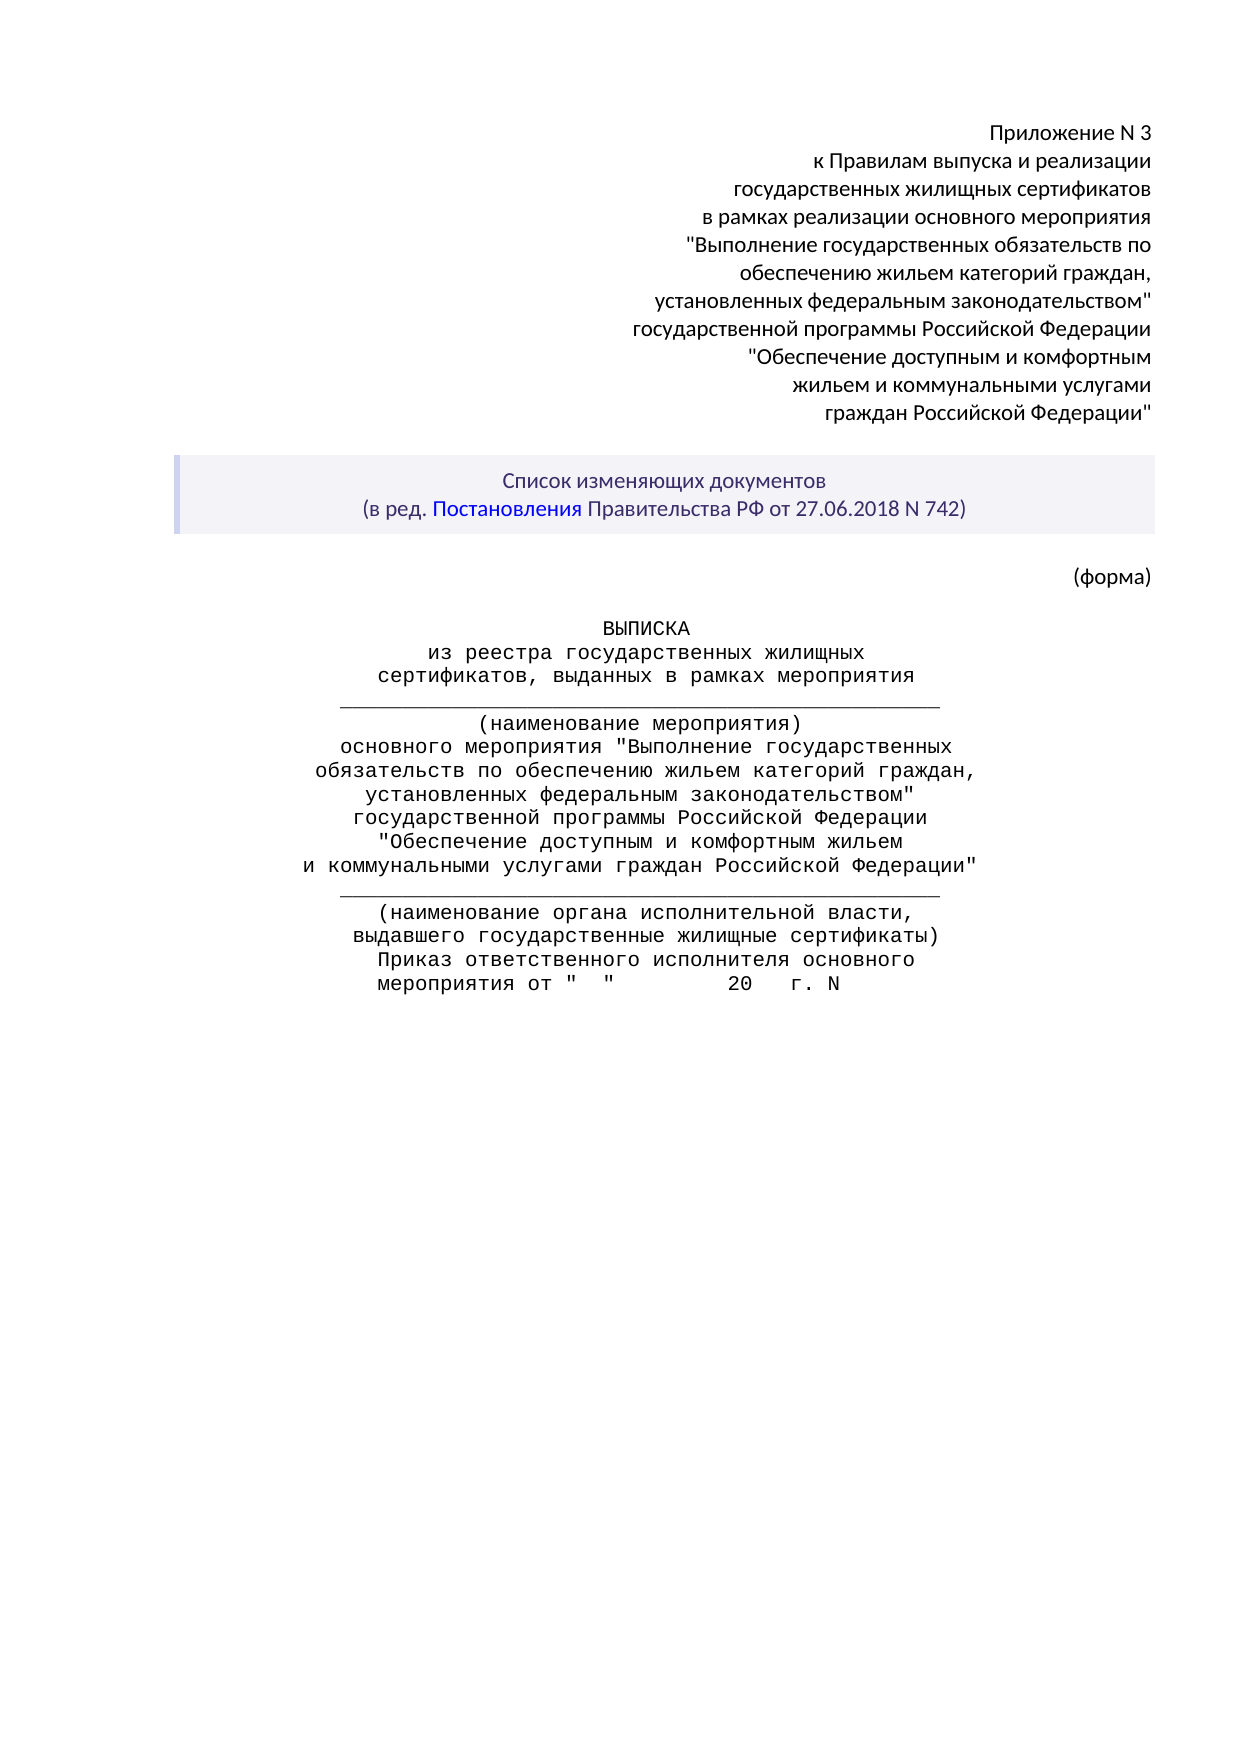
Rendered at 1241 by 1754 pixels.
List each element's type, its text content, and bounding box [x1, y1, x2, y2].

text в рамках реализации основного мероприятия [177, 202, 1152, 230]
text сертификатов, выданных в рамках мероприятия [177, 665, 1152, 689]
text мероприятия от " " 20 г. N [177, 973, 1152, 996]
text "Обеспечение доступным и комфортным жильем [177, 831, 1152, 854]
text из реестра государственных жилищных [177, 642, 1152, 665]
text обязательств по обеспечению жильем категорий граждан, [177, 760, 1152, 784]
text установленных федеральным законодательством" [177, 784, 1152, 807]
table_header Список изменяющих документов (в ред. Постановления Правительства РФ от 27.06.2018 N 742) [180, 455, 1149, 534]
text к Правилам выпуска и реализации [177, 146, 1152, 174]
text ________________________________________________ [177, 689, 1152, 713]
text Приказ ответственного исполнителя основного [177, 949, 1152, 973]
text "Выполнение государственных обязательств по [177, 230, 1152, 258]
text выдавшего государственные жилищные сертификаты) [177, 926, 1152, 949]
text обеспечению жильем категорий граждан, [177, 258, 1152, 286]
text (наименование органа исполнительной власти, [177, 902, 1152, 926]
text (наименование мероприятия) [177, 713, 1152, 736]
text жильем и коммунальными услугами [177, 370, 1152, 398]
text ________________________________________________ [177, 878, 1152, 902]
text ВЫПИСКА [177, 618, 1152, 642]
text основного мероприятия "Выполнение государственных [177, 736, 1152, 760]
text (форма) [177, 562, 1152, 590]
text и коммунальными услугами граждан Российской Федерации" [177, 854, 1152, 878]
text государственной программы Российской Федерации [177, 314, 1152, 342]
text "Обеспечение доступным и комфортным [177, 342, 1152, 370]
text Приложение N 3 [177, 118, 1152, 146]
text граждан Российской Федерации" [177, 398, 1152, 426]
text государственной программы Российской Федерации [177, 807, 1152, 831]
text установленных федеральным законодательством" [177, 286, 1152, 314]
text государственных жилищных сертификатов [177, 174, 1152, 202]
